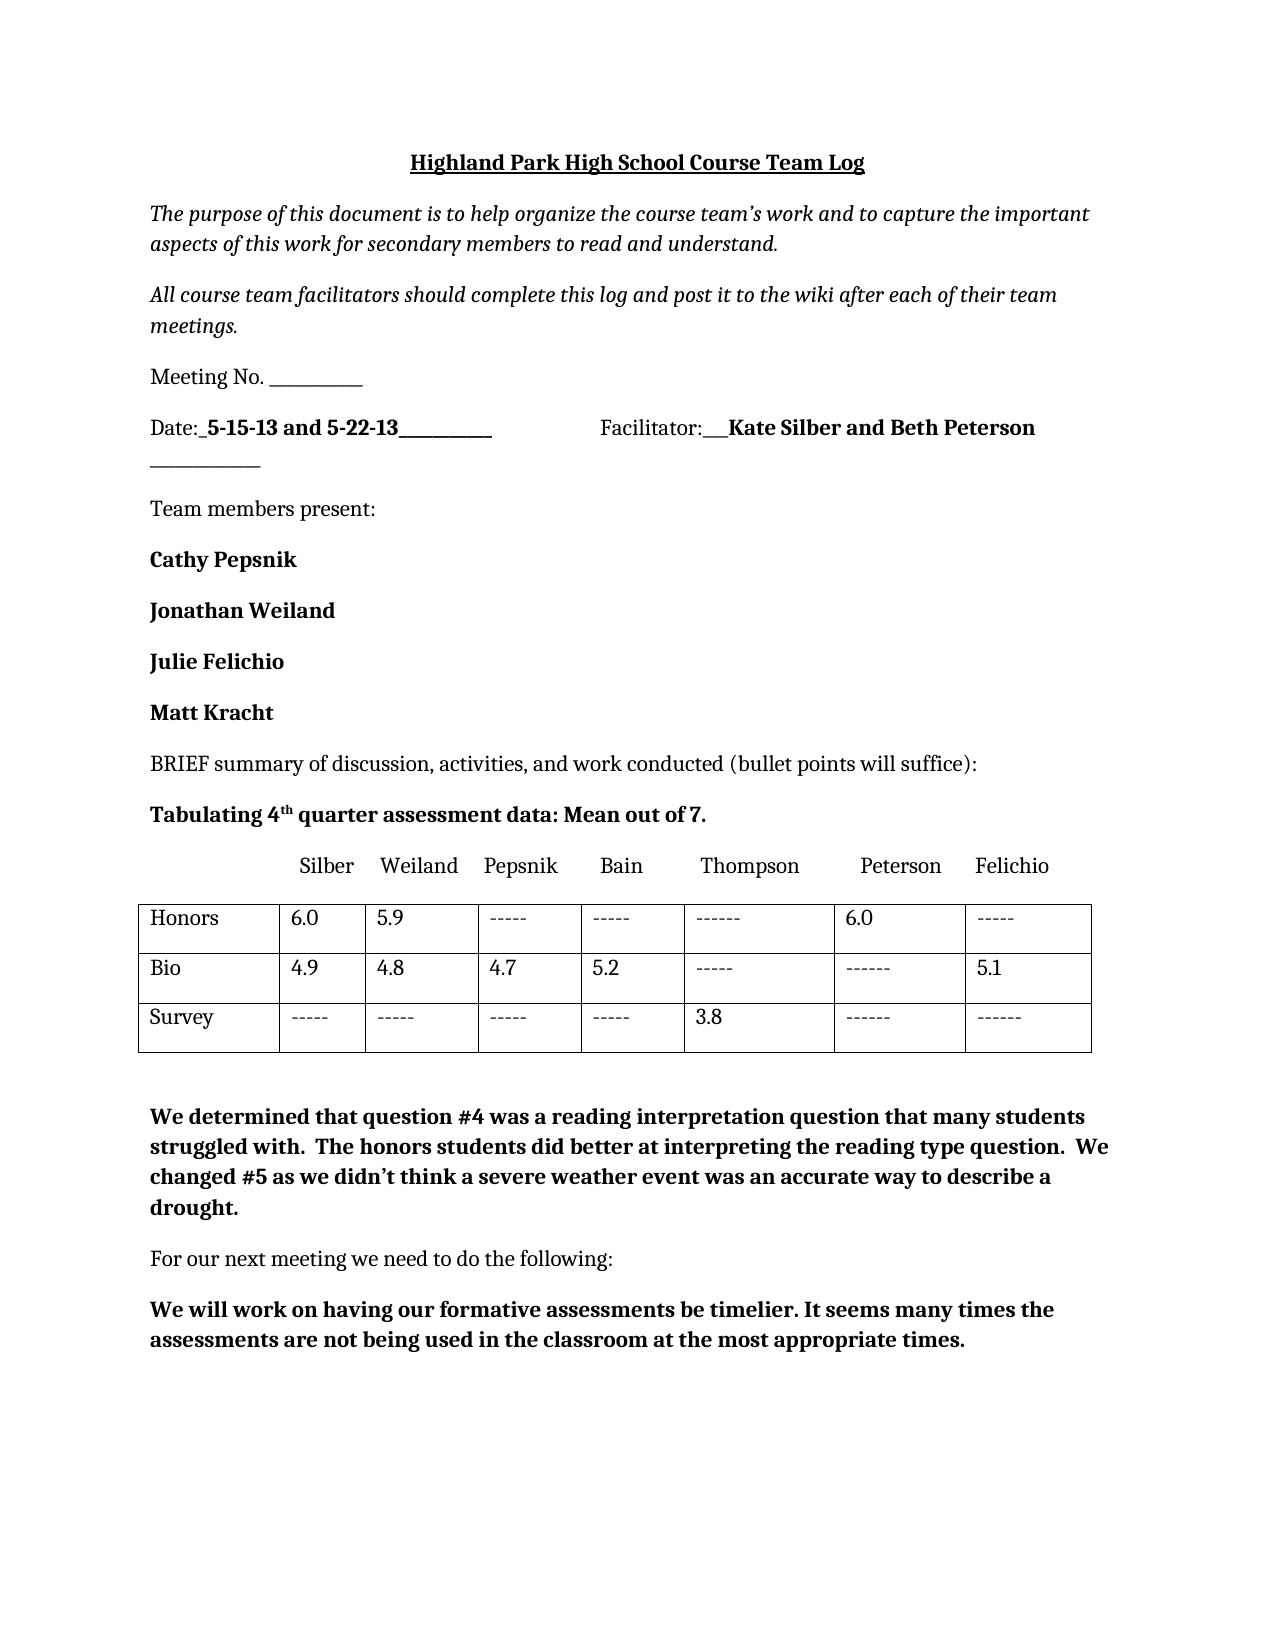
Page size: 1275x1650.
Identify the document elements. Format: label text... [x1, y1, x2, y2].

table_cell ----- [366, 1004, 478, 1052]
table_header 5.9 [366, 905, 478, 953]
table_cell Survey [139, 1004, 279, 1052]
text Silber Weiland Pepsnik Bain Thompson Peterson Felichio [150, 853, 1125, 879]
text BRIEF summary of discussion, activities, and work conducted (bullet points will suffice): [150, 751, 1125, 777]
table_cell 5.2 [582, 954, 684, 1002]
text For our next meeting we need to do the following: [150, 1245, 1125, 1272]
text Julie Felichio [150, 649, 1125, 675]
text Jonathan Weiland [150, 598, 1125, 624]
table_header 6.0 [280, 905, 365, 953]
table_cell 4.9 [280, 954, 365, 1002]
table_cell ------ [835, 954, 965, 1002]
text Tabulating 4th quarter assessment data: Mean out of 7. [150, 802, 1125, 828]
table_header ----- [966, 905, 1091, 953]
table_cell 3.8 [685, 1004, 834, 1052]
text Team members present: [150, 496, 1125, 522]
text Date:_5-15-13 and 5-22-13___________ Facilitator:___Kate Silber and Beth Peterson _____________ [150, 414, 1125, 471]
table_header 6.0 [835, 905, 965, 953]
text Highland Park High School Course Team Log [150, 150, 1125, 176]
table_header ------ [685, 905, 834, 953]
table_header ----- [582, 905, 684, 953]
text Cathy Pepsnik [150, 547, 1125, 573]
text We determined that question #4 was a reading interpretation question that many students struggled with. The honors students did better at interpreting the reading type question. We changed #5 as we didn’t think a severe weather event was an accurate way to describe a drought. [150, 1104, 1125, 1221]
table_cell ------ [835, 1004, 965, 1052]
table_cell Bio [139, 954, 279, 1002]
table_header Honors [139, 905, 279, 953]
table_cell 4.8 [366, 954, 478, 1002]
table_cell ------ [966, 1004, 1091, 1052]
table_cell ----- [280, 1004, 365, 1052]
text All course team facilitators should complete this log and post it to the wiki after each of their team meetings. [150, 282, 1125, 339]
table_cell 5.1 [966, 954, 1091, 1002]
table_cell ----- [479, 1004, 581, 1052]
text Matt Kracht [150, 700, 1125, 726]
table_cell 4.7 [479, 954, 581, 1002]
table_cell ----- [582, 1004, 684, 1052]
text The purpose of this document is to help organize the course team’s work and to capture the important aspects of this work for secondary members to read and understand. [150, 201, 1125, 258]
table_cell ----- [685, 954, 834, 1002]
text Meeting No. ___________ [150, 363, 1125, 390]
text We will work on having our formative assessments be timelier. It seems many times the assessments are not being used in the classroom at the most appropriate times. [150, 1296, 1125, 1353]
table_header ----- [479, 905, 581, 953]
